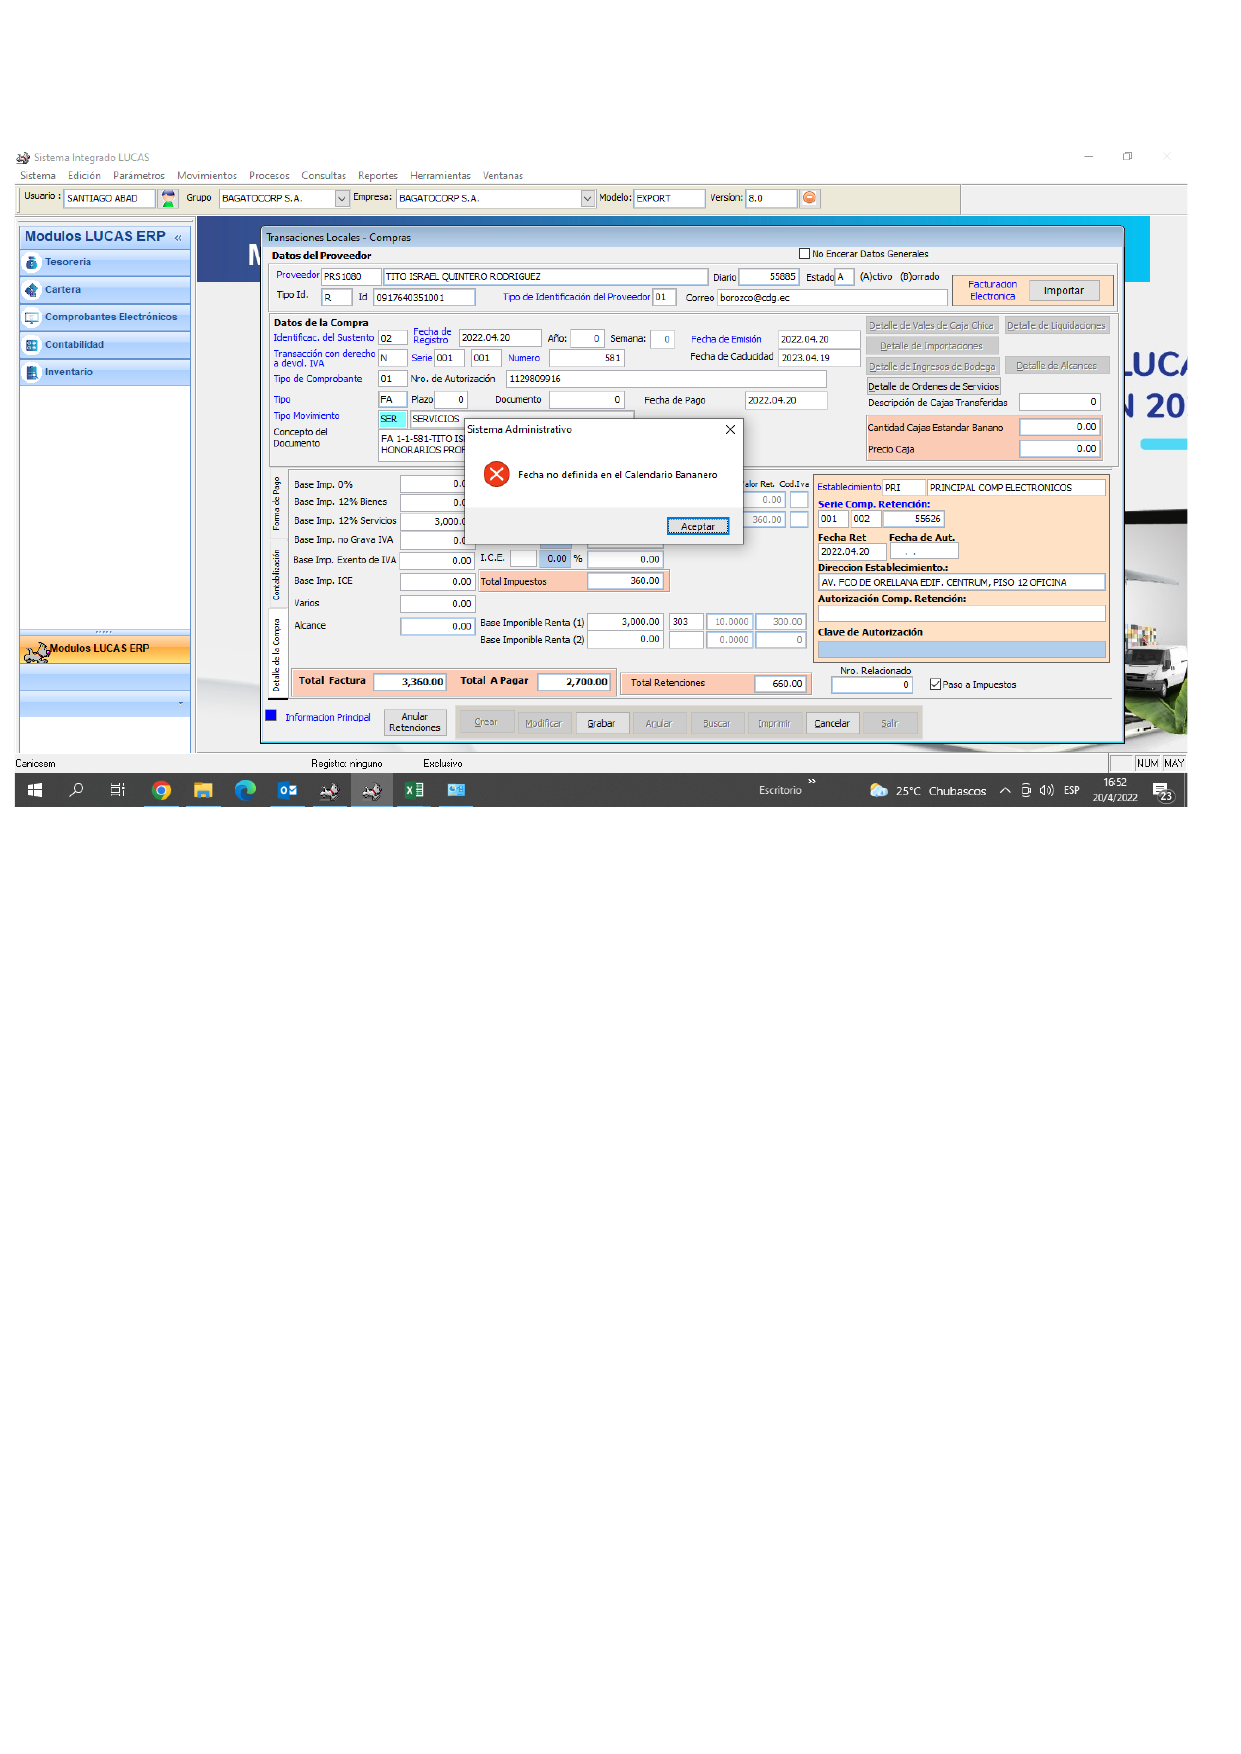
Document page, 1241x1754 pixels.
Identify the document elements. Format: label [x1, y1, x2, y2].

picture [14, 147, 1188, 807]
